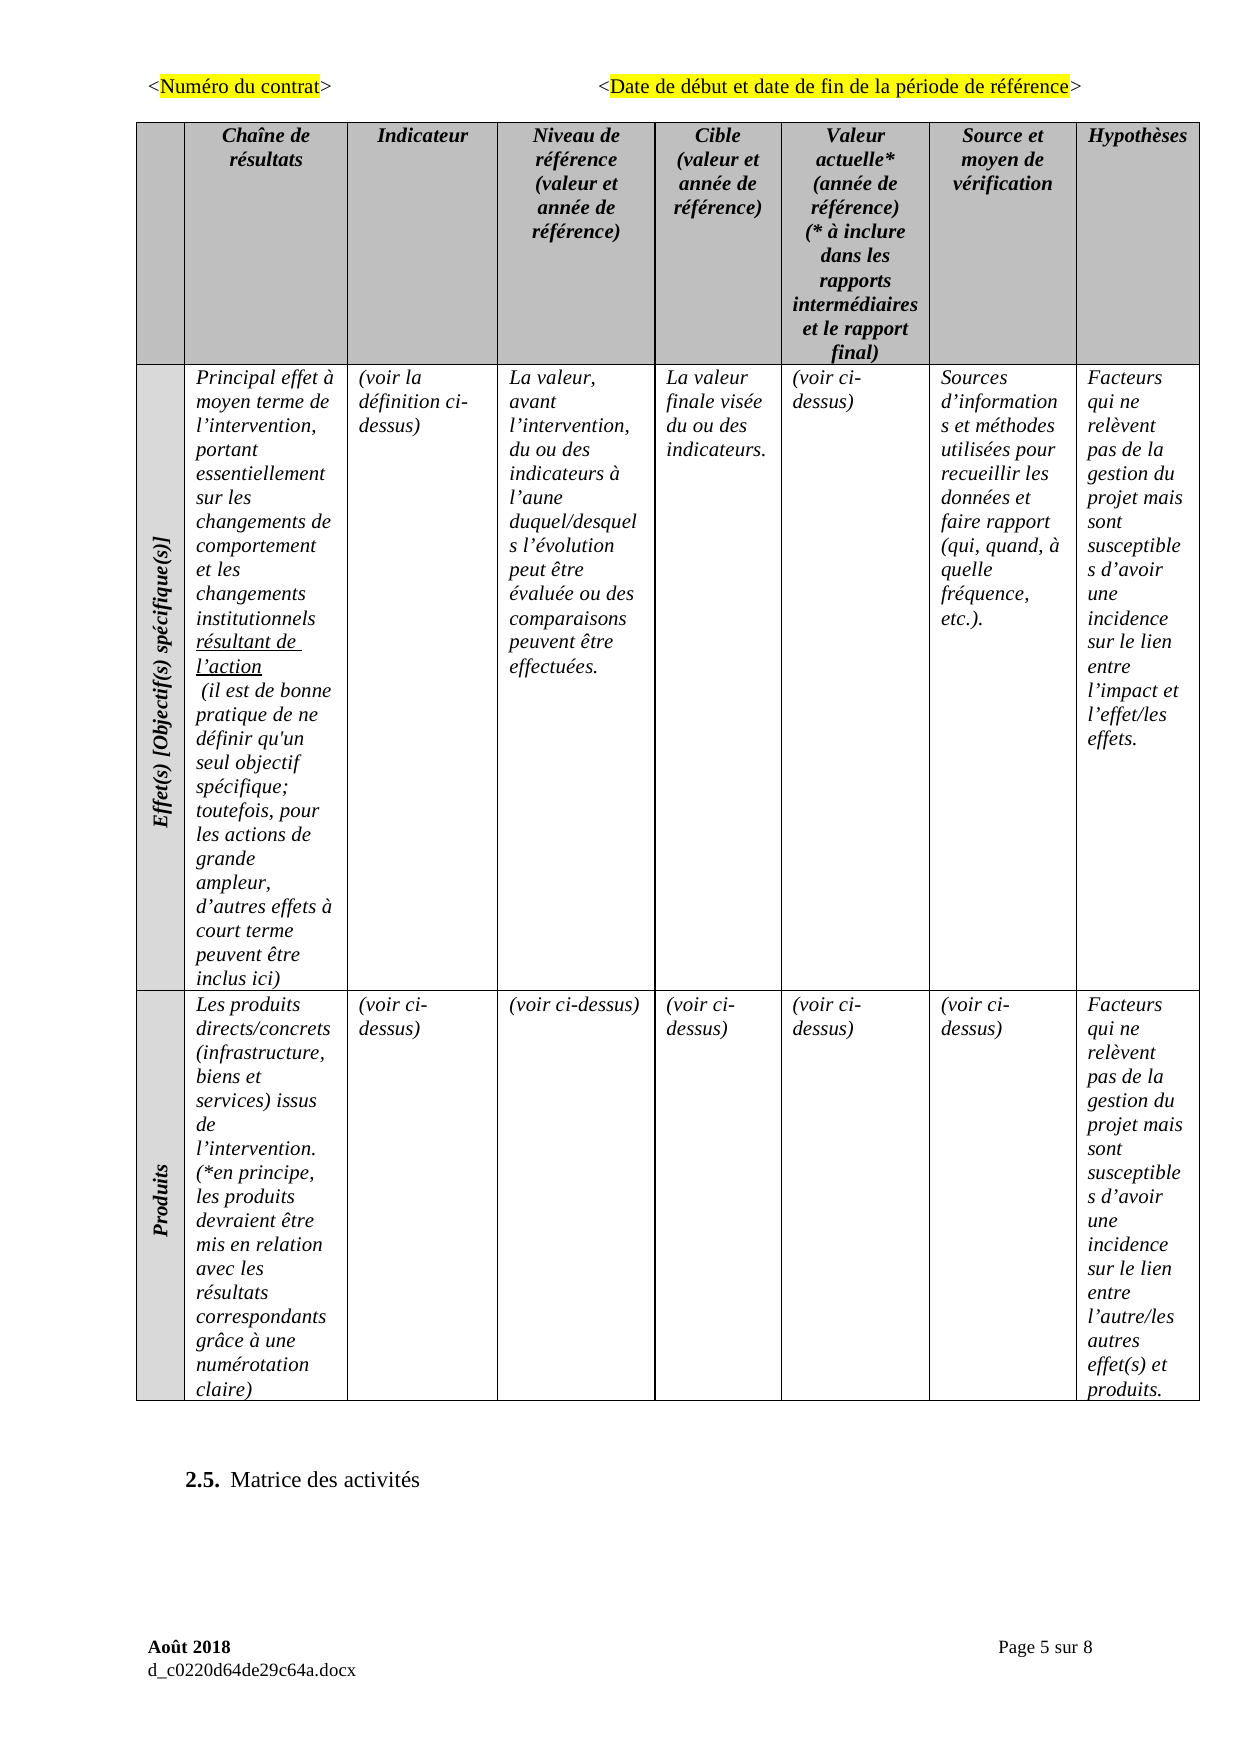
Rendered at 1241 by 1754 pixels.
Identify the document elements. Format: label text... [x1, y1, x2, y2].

table_cell (voir ci-dessus) [782, 365, 929, 990]
table_header Indicateur [348, 123, 497, 364]
table_cell Effet(s) [Objectif(s) spécifique(s)] [137, 365, 184, 990]
table_cell Produits [137, 991, 184, 1400]
table_cell (voir ci-dessus) [782, 991, 929, 1400]
table_cell Sources d’informations et méthodes utilisées pour recueillir les données et faire rapport (qui, quand, à quelle fréquence, etc.). [930, 365, 1076, 990]
table_cell (voir ci-dessus) [348, 991, 497, 1400]
table_header Hypothèses [1077, 123, 1199, 364]
list Matrice des activités [185, 1466, 1092, 1492]
table_cell Facteurs qui ne relèvent pas de la gestion du projet mais sont susceptibles d’avoir une incidence sur le lien entre l’impact et l’effet/les effets. [1077, 365, 1199, 990]
table_cell Les produits directs/concrets (infrastructure, biens et services) issus de l’intervention. (*en principe, les produits devraient être mis en relation avec les résultats correspondants grâce à une numérotation claire) [185, 991, 347, 1400]
table_header Valeur actuelle* (année de référence) (* à inclure dans les rapports intermédiaires et le rapport final) [782, 123, 929, 364]
table_cell (voir ci-dessus) [656, 991, 781, 1400]
table_cell La valeur finale visée du ou des indicateurs. [656, 365, 781, 990]
table_cell (voir ci-dessus) [498, 991, 654, 1400]
table_cell La valeur, avant l’intervention, du ou des indicateurs à l’aune duquel/desquels l’évolution peut être évaluée ou des comparaisons peuvent être effectuées. [498, 365, 654, 990]
table_cell (voir la définition ci-dessus) [348, 365, 497, 990]
table_cell Facteurs qui ne relèvent pas de la gestion du projet mais sont susceptibles d’avoir une incidence sur le lien entre l’autre/les autres effet(s) et produits. [1077, 991, 1199, 1400]
table_cell (voir ci-dessus) [930, 991, 1076, 1400]
table_header Chaîne de résultats [185, 123, 347, 364]
table_header [137, 123, 184, 364]
table_cell Principal effet à moyen terme de l’intervention, portant essentiellement sur les changements de comportement et les changements institutionnels résultant de l’action (il est de bonne pratique de ne définir qu'un seul objectif spécifique; toutefois, pour les actions de grande ampleur, d’autres effets à court terme peuvent être inclus ici) [185, 365, 347, 990]
table_header Niveau de référence (valeur et année de référence) [498, 123, 654, 364]
table_header Cible (valeur et année de référence) [656, 123, 781, 364]
table_header Source et moyen de vérification [930, 123, 1076, 364]
